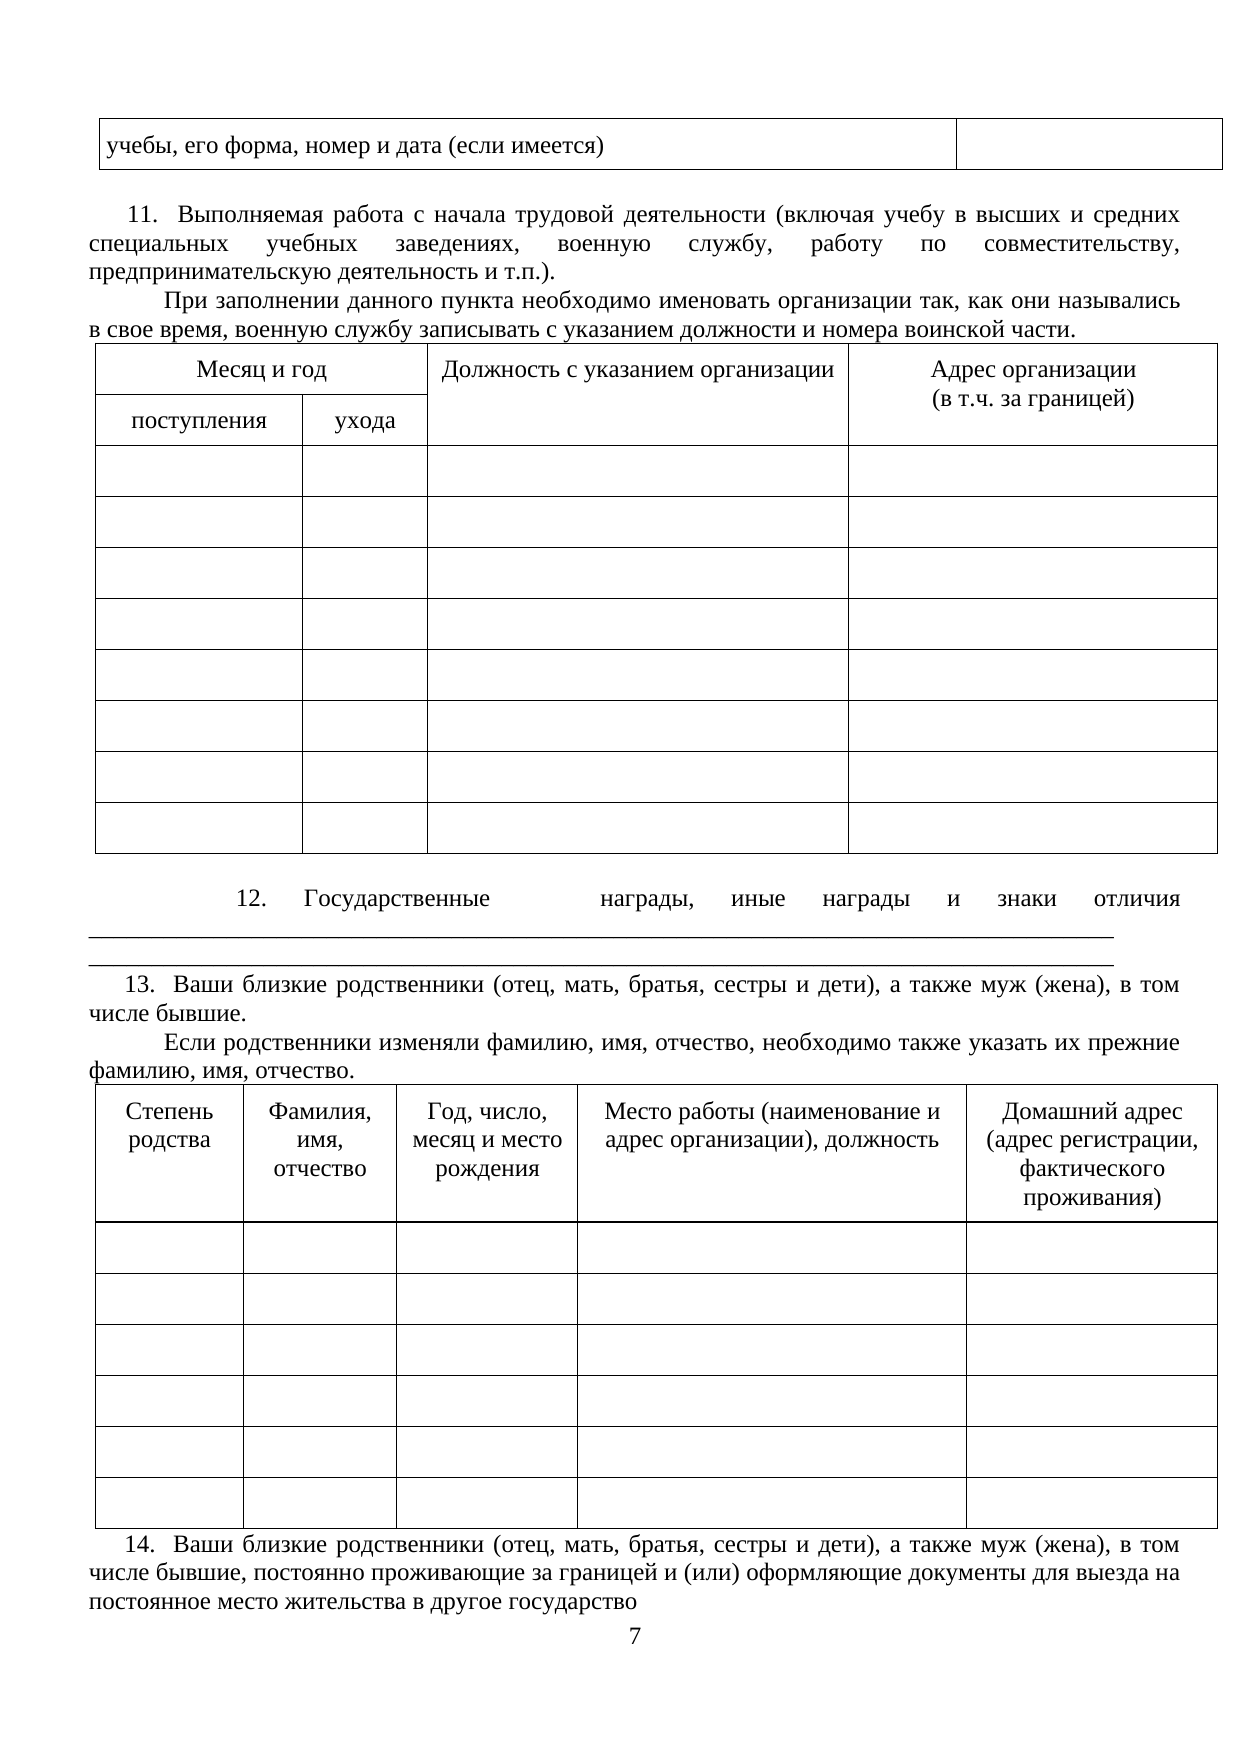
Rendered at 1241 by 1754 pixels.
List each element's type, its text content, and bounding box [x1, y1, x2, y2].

table_cell [96, 1325, 243, 1374]
table_cell [578, 1274, 966, 1323]
table_cell [578, 1427, 966, 1477]
table_cell [96, 1427, 243, 1477]
table_header Адрес организации (в т.ч. за границей) [849, 344, 1217, 445]
table_cell [397, 1223, 577, 1272]
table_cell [100, 119, 956, 169]
table_cell [96, 803, 302, 853]
table_cell [244, 1427, 396, 1477]
table_cell [578, 1223, 966, 1272]
table_cell [428, 548, 848, 598]
table_cell [428, 803, 848, 853]
table_cell [397, 1274, 577, 1323]
table_cell [578, 1478, 966, 1528]
table_cell [244, 1223, 396, 1272]
table_cell [428, 701, 848, 751]
table_cell [849, 599, 1217, 649]
table_cell [303, 650, 427, 700]
table_cell [849, 446, 1217, 496]
table_header Фамилия, имя, отчество [244, 1085, 396, 1221]
table_header Должность с указанием организации [428, 344, 848, 445]
table_cell [428, 599, 848, 649]
text 12. Государственные награды, иные награды и знаки отличия __________________________________________________________________________________ [89, 883, 1181, 940]
table_cell [428, 752, 848, 802]
table_cell [96, 1223, 243, 1272]
text Если родственники изменяли фамилию, имя, отчество, необходимо также указать их прежние фамилию, имя, отчество. [89, 1027, 1181, 1084]
table_cell [244, 1478, 396, 1528]
table_cell [428, 446, 848, 496]
table_cell [96, 1478, 243, 1528]
table_cell [397, 1427, 577, 1477]
table_header Степень родства [96, 1085, 243, 1221]
table_cell [303, 599, 427, 649]
table_cell [244, 1325, 396, 1374]
table_cell [849, 650, 1217, 700]
table_cell [967, 1223, 1217, 1272]
table_header Месяц и год [96, 344, 427, 394]
table_cell [578, 1376, 966, 1426]
table_cell [967, 1427, 1217, 1477]
text 13. Ваши близкие родственники (отец, мать, братья, сестры и дети), а также муж (жена), в том числе бывшие. [89, 969, 1181, 1027]
table_cell ухода [303, 395, 427, 445]
table_cell [244, 1376, 396, 1426]
table_cell [849, 701, 1217, 751]
table_cell [303, 752, 427, 802]
table_cell [96, 548, 302, 598]
table_cell [578, 1325, 966, 1374]
table_header Домашний адрес (адрес регистрации, фактического проживания) [967, 1085, 1217, 1221]
table_cell [428, 497, 848, 547]
table_cell [849, 497, 1217, 547]
text 11. Выполняемая работа с начала трудовой деятельности (включая учебу в высших и средних специальных учебных заведениях, военную службу, работу по совместительству, предпринимательскую деятельность и т.п.). [89, 199, 1181, 285]
table_cell [849, 548, 1217, 598]
table_cell [244, 1274, 396, 1323]
table_header Год, число, месяц и место рождения [397, 1085, 577, 1221]
table_cell [96, 599, 302, 649]
table_cell поступления [96, 395, 302, 445]
table_cell [96, 650, 302, 700]
text __________________________________________________________________________________ [89, 940, 1181, 969]
table_header Место работы (наименование и адрес организации), должность [578, 1085, 966, 1221]
table_cell [303, 701, 427, 751]
table_cell [96, 701, 302, 751]
table_cell [849, 803, 1217, 853]
table_cell [303, 548, 427, 598]
table_cell [96, 1376, 243, 1426]
table_cell [397, 1376, 577, 1426]
table_cell [397, 1325, 577, 1374]
text При заполнении данного пункта необходимо именовать организации так, как они назывались в свое время, военную службу записывать с указанием должности и номера воинской части. [89, 285, 1181, 343]
table_cell [967, 1325, 1217, 1374]
table_cell [96, 752, 302, 802]
table_cell [303, 497, 427, 547]
table_cell [96, 446, 302, 496]
table_cell [96, 1274, 243, 1323]
table_cell [96, 497, 302, 547]
table_cell [397, 1478, 577, 1528]
table_cell [967, 1376, 1217, 1426]
table_cell [957, 119, 1222, 169]
table_cell [303, 803, 427, 853]
table_cell [303, 446, 427, 496]
table_cell [428, 650, 848, 700]
table_cell [967, 1274, 1217, 1323]
table_cell [849, 752, 1217, 802]
text 14. Ваши близкие родственники (отец, мать, братья, сестры и дети), а также муж (жена), в том числе бывшие, постоянно проживающие за границей и (или) оформляющие документы для выезда на постоянное место жительства в другое государство [89, 1529, 1181, 1615]
table_cell [967, 1478, 1217, 1528]
